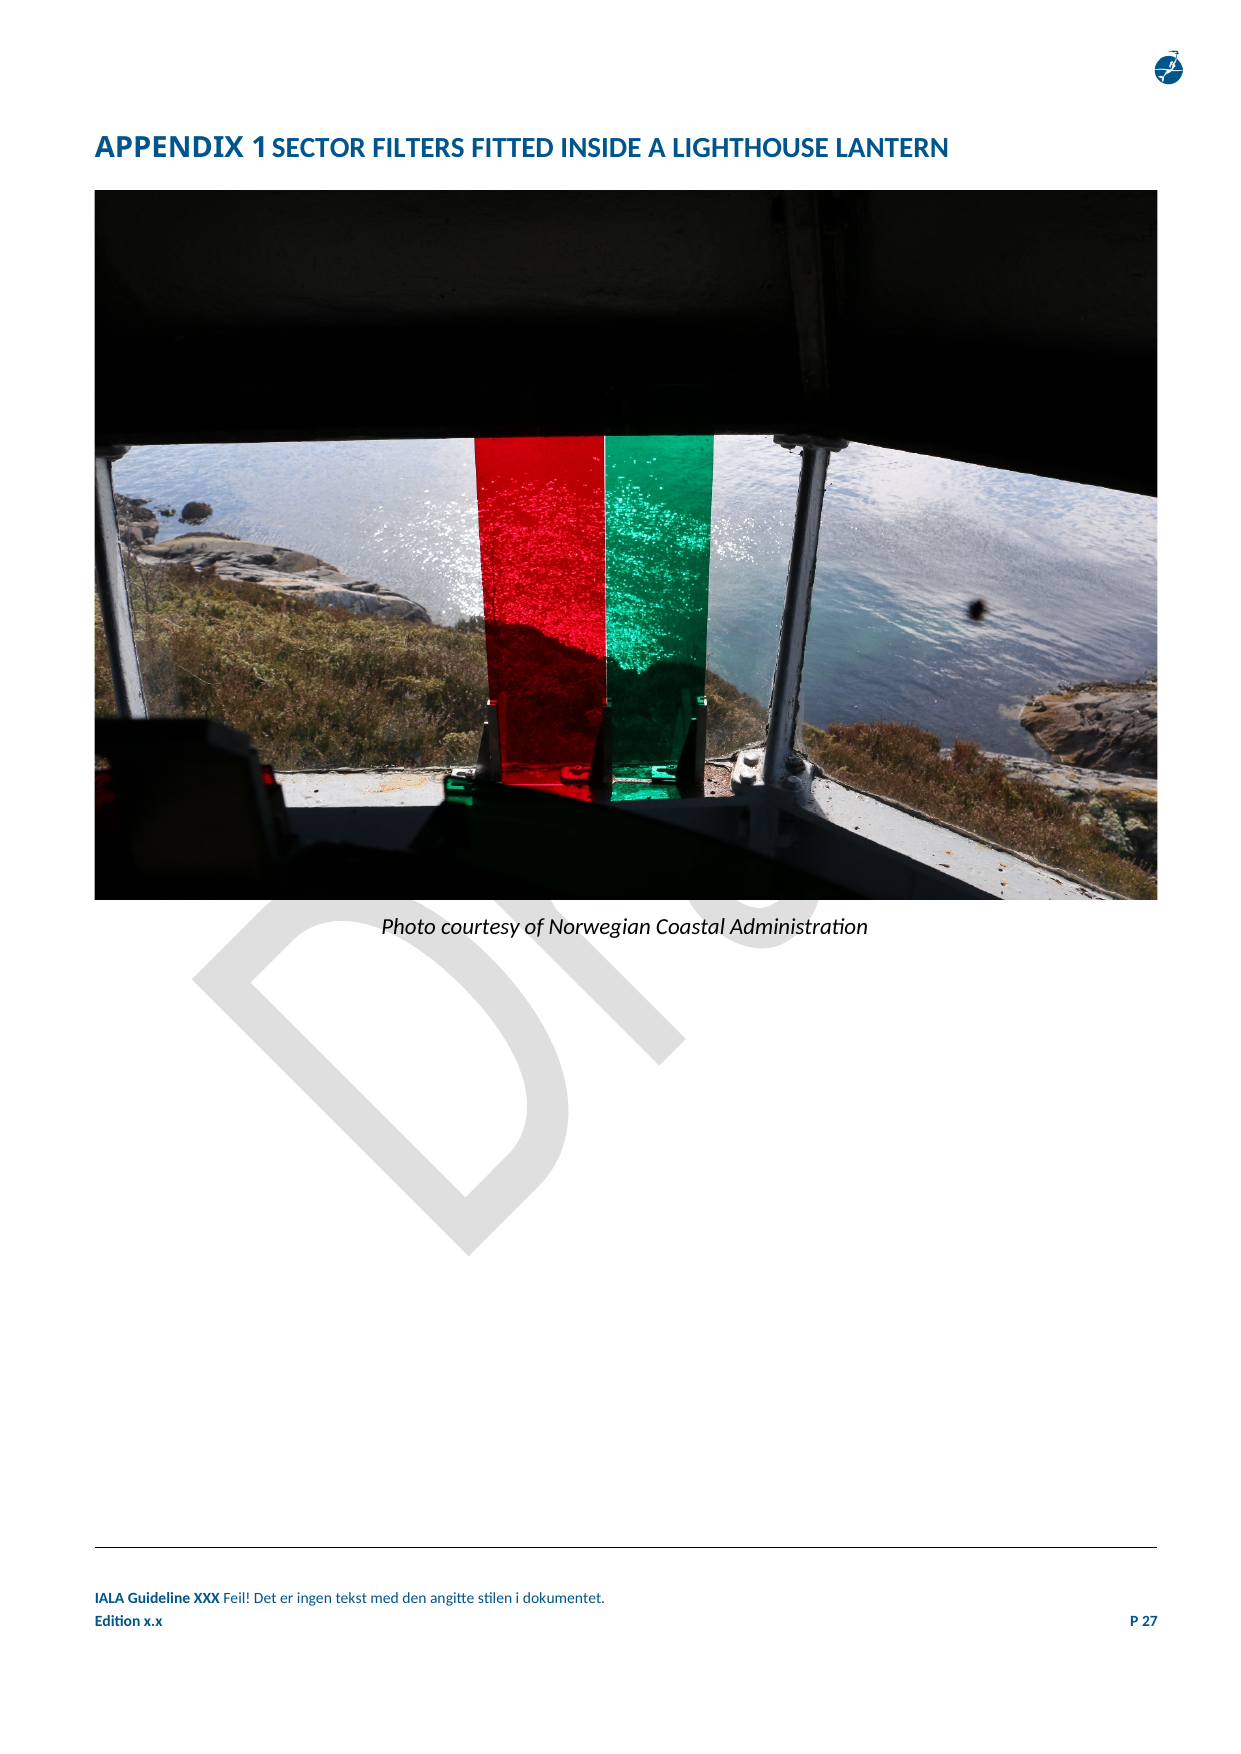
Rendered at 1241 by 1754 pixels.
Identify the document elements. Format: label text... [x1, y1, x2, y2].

text Photo courtesy of Norwegian Coastal Administration [94, 912, 1157, 940]
picture [1123, 0, 1241, 119]
picture [94, 190, 1158, 900]
title Sector filters fitted inside a lighthouse lantern [94, 126, 1157, 166]
